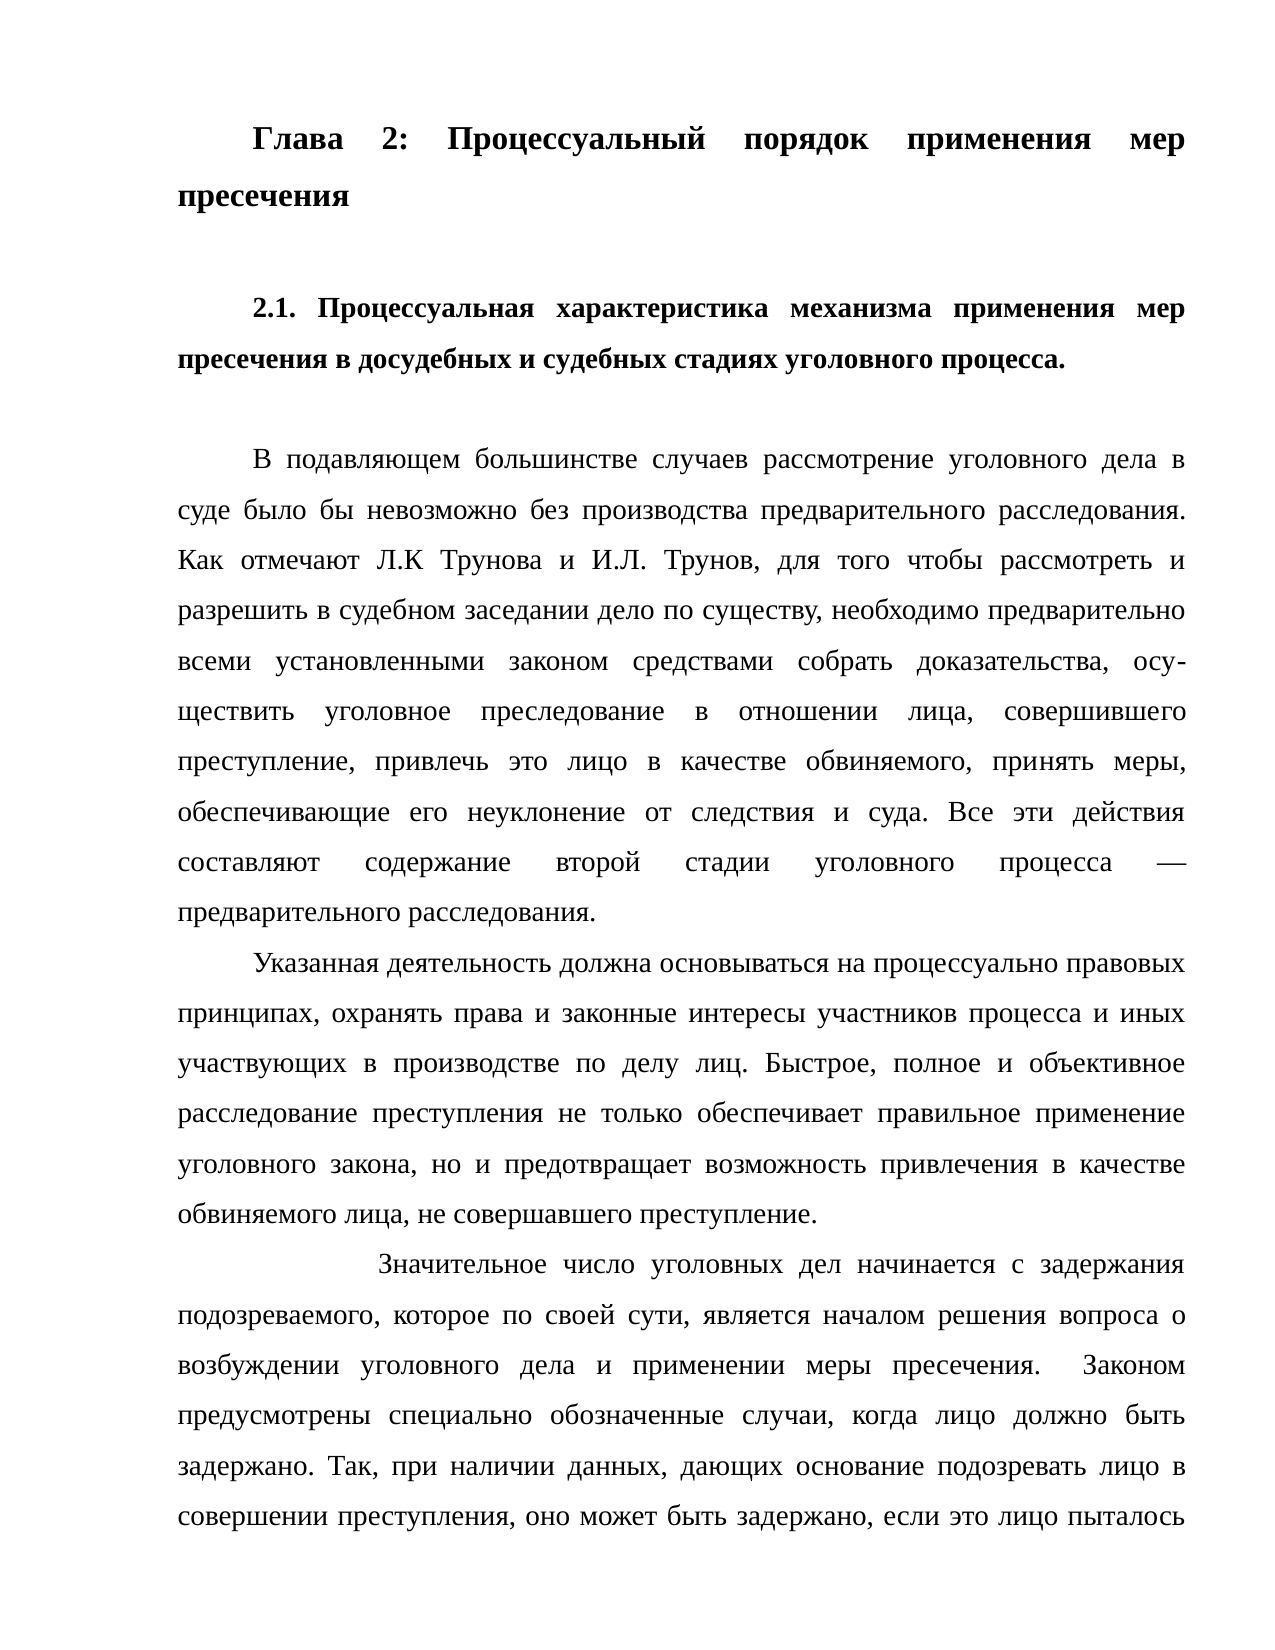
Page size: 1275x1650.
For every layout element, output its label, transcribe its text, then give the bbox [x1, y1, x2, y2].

text Глава 2: Процессуальный порядок применения мер пресечения [177, 118, 1186, 214]
text Указанная деятельность должна основываться на процессуально правовых принципах, охранять права и законные интересы участников процесса и иных участвующих в производстве по делу лиц. Быстрое, полное и объективное расследование преступления не только обеспечивает правильное применение уголовного закона, но и предотвращает возможность привлечения в качестве обвиняемого лица, не совершавшего преступление. [177, 945, 1186, 1230]
text 2.1. Процессуальная характеристика механизма применения мер пресечения в досудебных и судебных стадиях уголовного процесса. [177, 291, 1186, 374]
text В подавляющем большинстве случаев рассмотрение уголовного дела в суде было бы невозможно без производства предварительного расследования. Как отмечают Л.К Трунова и И.Л. Трунов, для того чтобы рассмотреть и разрешить в судебном заседании дело по существу, необходимо предварительно всеми установленными законом средствами собрать доказательства, осуществить уголовное преследование в отношении лица, совершившего преступление, привлечь это лицо в качестве обвиняемого, принять меры, обеспечивающие его неуклонение от следствия и суда. Все эти действия составляют содержание второй стадии уголовного процесса — предварительного расследования. [177, 442, 1186, 928]
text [177, 1247, 1186, 1532]
